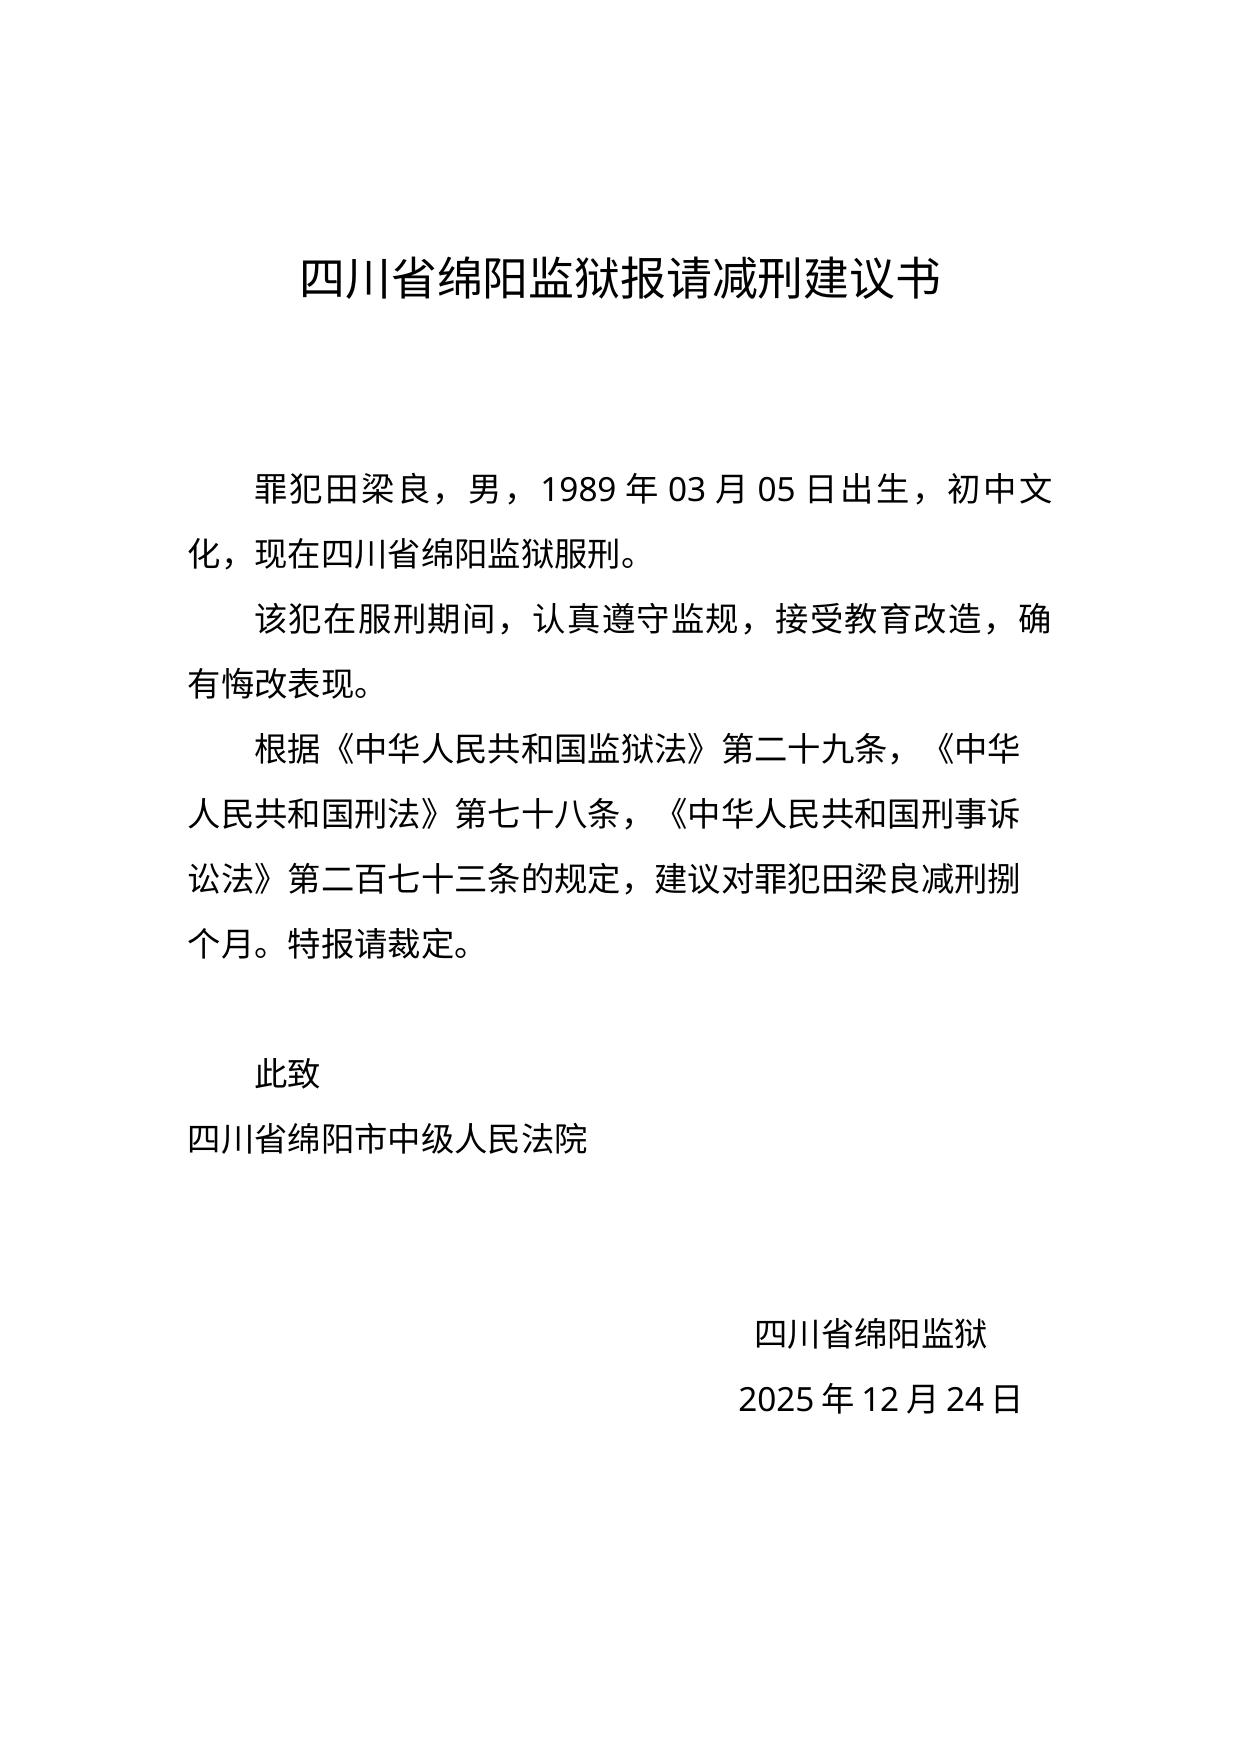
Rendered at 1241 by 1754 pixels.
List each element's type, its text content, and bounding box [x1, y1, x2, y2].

text 2025年12月24日 [187, 1364, 1053, 1429]
text 该犯在服刑期间，认真遵守监规，接受教育改造，确有悔改表现。 [187, 584, 1053, 714]
text 四川省绵阳监狱报请减刑建议书 [187, 227, 1053, 324]
text 此致 [187, 1039, 1053, 1104]
text 四川省绵阳市中级人民法院 [187, 1104, 1053, 1169]
text 根据《中华人民共和国监狱法》第二十九条，《中华人民共和国刑法》第七十八条，《中华人民共和国刑事诉讼法》第二百七十三条的规定，建议对罪犯田梁良减刑捌个月。特报请裁定。 [187, 714, 1053, 974]
text 四川省绵阳监狱 [187, 1299, 1053, 1364]
text 罪犯田梁良，男，1989年03月05日出生，初中文化，现在四川省绵阳监狱服刑。 [187, 454, 1053, 584]
